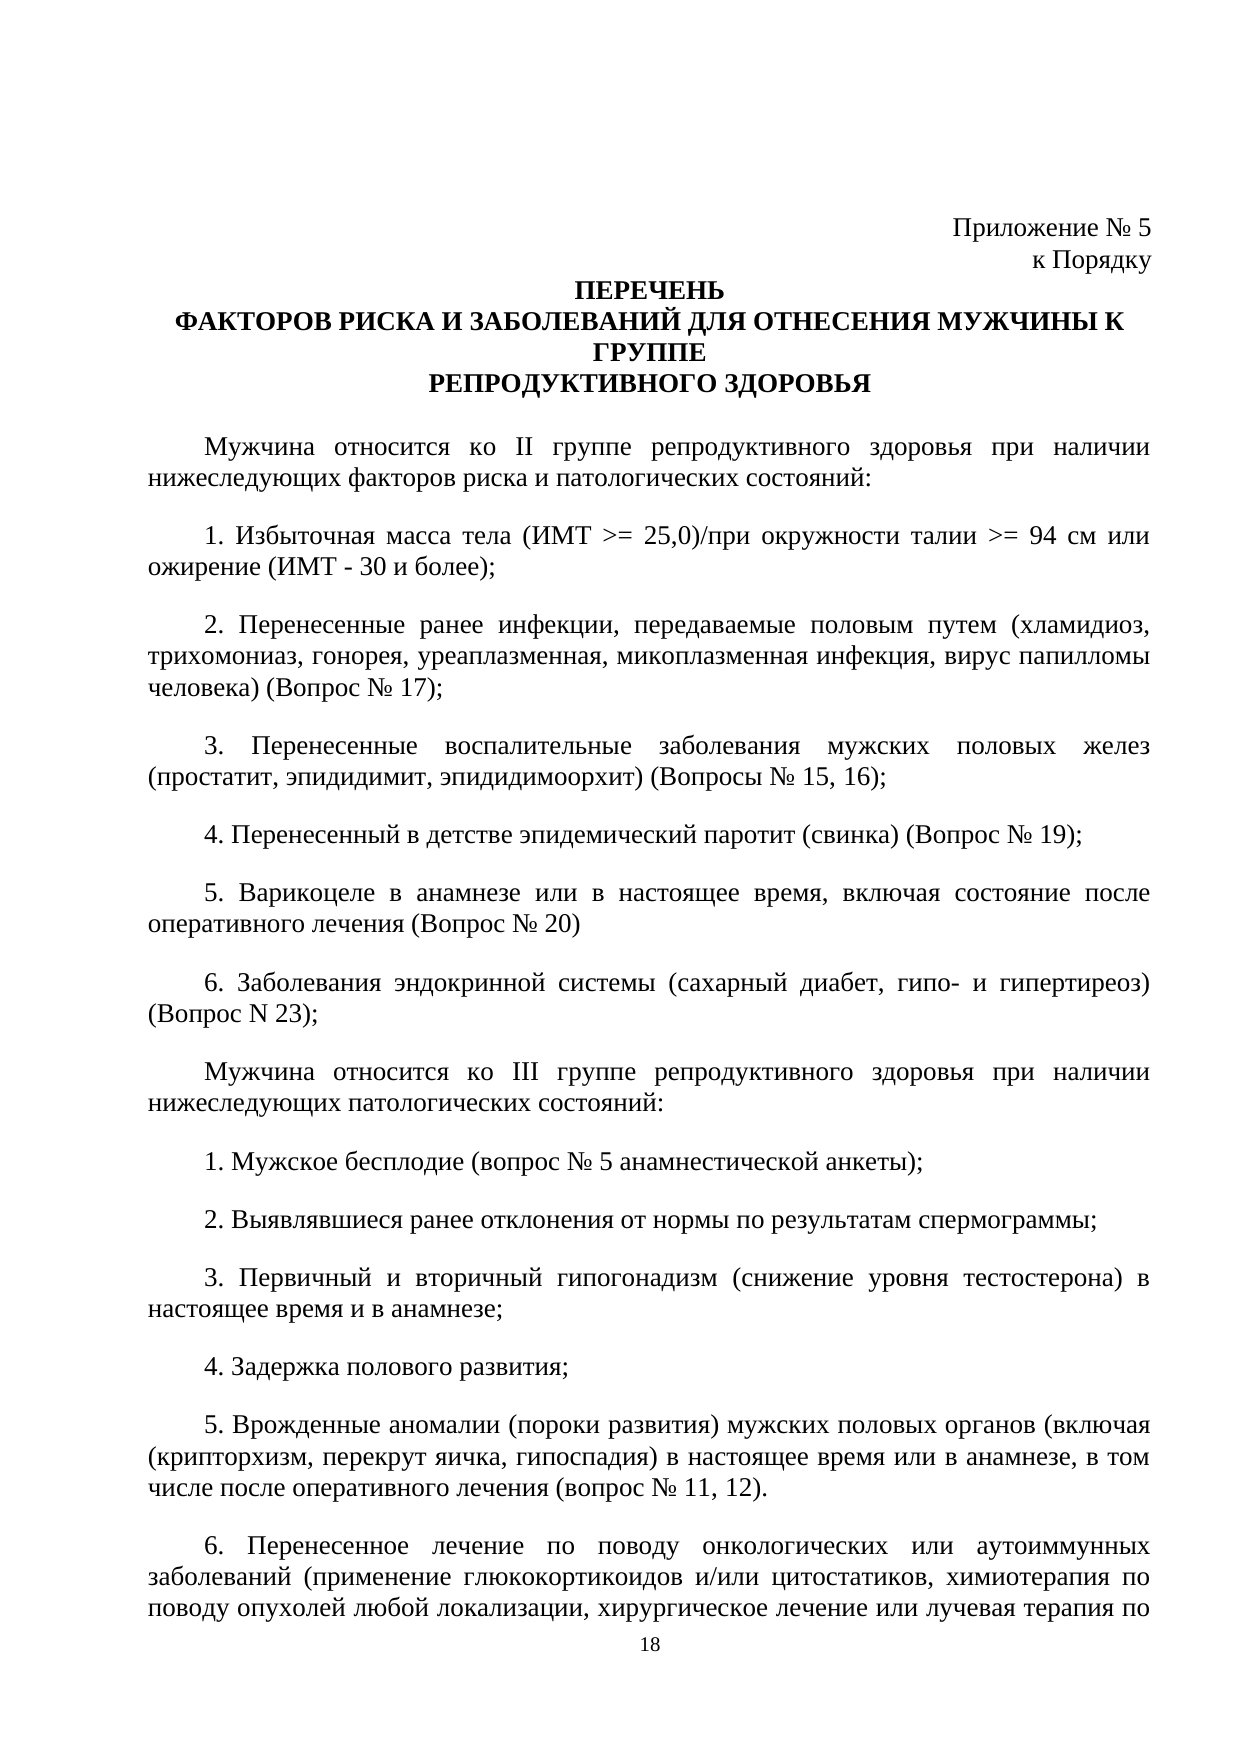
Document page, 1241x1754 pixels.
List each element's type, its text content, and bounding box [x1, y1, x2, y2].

text 1. Избыточная масса тела (ИМТ >= 25,0)/при окружности талии >= 94 см или ожирение (ИМТ - 30 и более); [148, 519, 1152, 581]
text ПЕРЕЧЕНЬ [148, 274, 1152, 305]
text Мужчина относится ко III группе репродуктивного здоровья при наличии нижеследующих патологических состояний: [148, 1055, 1152, 1117]
text РЕПРОДУКТИВНОГО ЗДОРОВЬЯ [148, 367, 1152, 398]
text 2. Выявлявшиеся ранее отклонения от нормы по результатам спермограммы; [148, 1203, 1152, 1234]
text 2. Перенесенные ранее инфекции, передаваемые половым путем (хламидиоз, трихомониаз, гонорея, уреаплазменная, микоплазменная инфекция, вирус папилломы человека) (Вопрос № 17); [148, 608, 1152, 702]
text 4. Задержка полового развития; [148, 1350, 1152, 1382]
text 1. Мужское бесплодие (вопрос № 5 анамнестической анкеты); [148, 1144, 1152, 1176]
text 6. Заболевания эндокринной системы (сахарный диабет, гипо- и гипертиреоз) (Вопрос N 23); [148, 966, 1152, 1028]
text Приложение № 5 [148, 212, 1152, 243]
text 5. Врожденные аномалии (пороки развития) мужских половых органов (включая (крипторхизм, перекрут яичка, гипоспадия) в настоящее время или в анамнезе, в том числе после оперативного лечения (вопрос № 11, 12). [148, 1409, 1152, 1502]
text 4. Перенесенный в детстве эпидемический паротит (свинка) (Вопрос № 19); [148, 818, 1152, 849]
text ФАКТОРОВ РИСКА И ЗАБОЛЕВАНИЙ ДЛЯ ОТНЕСЕНИЯ МУЖЧИНЫ К ГРУППЕ [148, 305, 1152, 367]
text 3. Перенесенные воспалительные заболевания мужских половых желез (простатит, эпидидимит, эпидидимоорхит) (Вопросы № 15, 16); [148, 729, 1152, 791]
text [148, 1529, 1152, 1623]
text 3. Первичный и вторичный гипогонадизм (снижение уровня тестостерона) в настоящее время и в анамнезе; [148, 1261, 1152, 1323]
text к Порядку [148, 243, 1152, 274]
text 5. Варикоцеле в анамнезе или в настоящее время, включая состояние после оперативного лечения (Вопрос № 20) [148, 876, 1152, 939]
text Мужчина относится ко II группе репродуктивного здоровья при наличии нижеследующих факторов риска и патологических состояний: [148, 429, 1152, 492]
